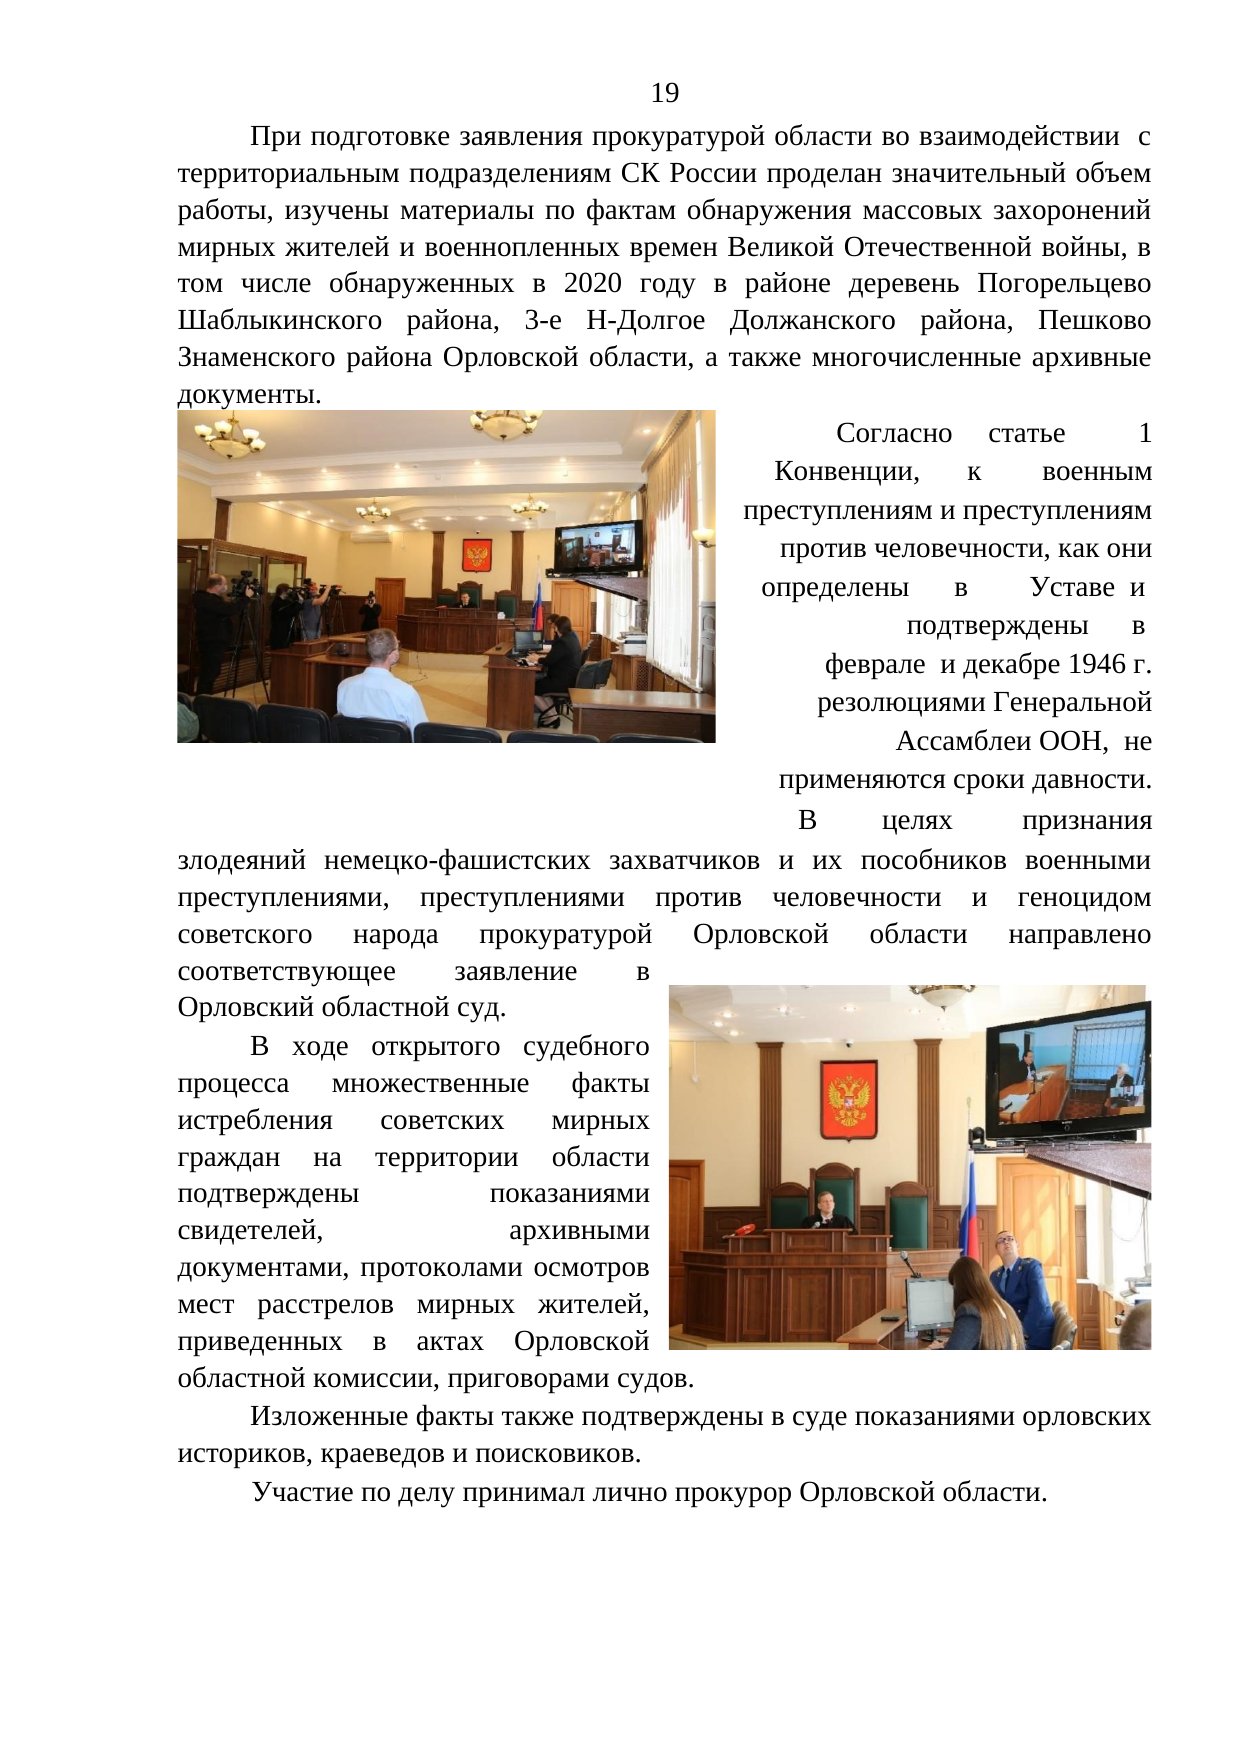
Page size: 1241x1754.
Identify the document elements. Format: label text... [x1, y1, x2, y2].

picture [177, 410, 716, 743]
picture [668, 985, 1152, 1350]
text Изложенные факты также подтверждены в суде показаниями орловских историков, краеведов и поисковиков. [177, 1398, 1152, 1469]
text Участие по делу принимал лично прокурор Орловской области. [251, 1474, 1152, 1507]
text В целях признания [177, 802, 1160, 835]
text При подготовке заявления прокуратурой области во взаимодействии с территориальным подразделениям СК России проделан значительный объем работы, изучены материалы по фактам обнаружения массовых захоронений мирных жителей и военнопленных времен Великой Отечественной войны, в том числе обнаруженных в 2020 году в районе деревень Погорельцево Шаблыкинского района, 3-е Н-Долгое Должанского района, Пешково Знаменского района Орловской области, а также многочисленные архивные документы. [177, 118, 1152, 410]
text злодеяний немецко-фашистских захватчиков и их пособников военными преступлениями, преступлениями против человечности и геноцидом советского народа прокуратурой Орловской области направлено соответствующее заявление в Орловский областной суд. [177, 842, 1152, 1023]
